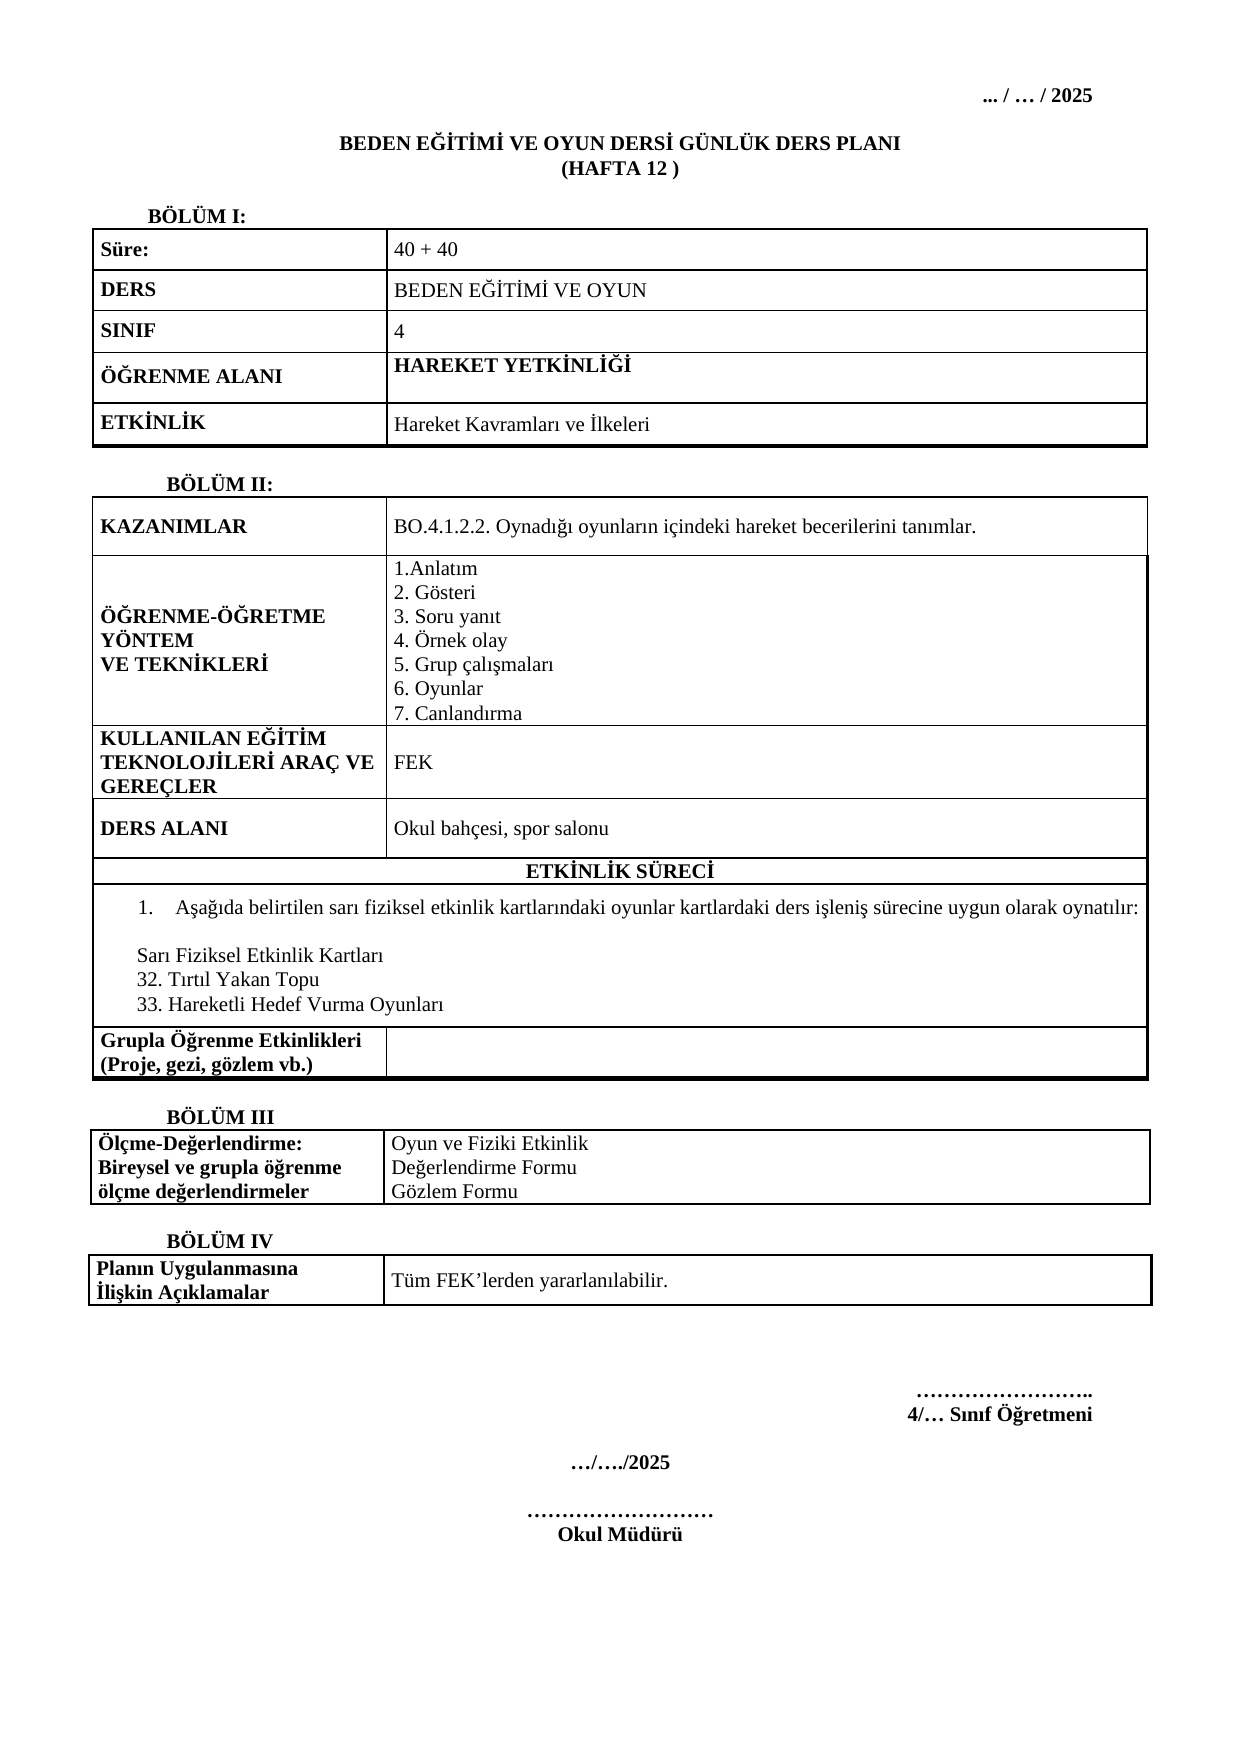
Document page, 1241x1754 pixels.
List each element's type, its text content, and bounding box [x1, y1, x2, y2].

text ... / … / 2025 [148, 83, 1093, 107]
table_cell SINIF [94, 311, 386, 352]
text (HAFTA 12 ) [148, 155, 1093, 179]
text BEDEN EĞİTİMİ VE OYUN DERSİ GÜNLÜK DERS PLANI [148, 131, 1093, 155]
text …/…./2025 [148, 1450, 1093, 1474]
table_header Oyun ve Fiziki Etkinlik Değerlendirme Formu Gözlem Formu [385, 1131, 1149, 1203]
table_header BO.4.1.2.2. Oynadığı oyunların içindeki hareket becerilerini tanımlar. [387, 498, 1147, 555]
table_header Süre: [94, 230, 386, 269]
table_header KAZANIMLAR [93, 498, 386, 555]
table_cell Grupla Öğrenme Etkinlikleri (Proje, gezi, gözlem vb.) [94, 1028, 386, 1076]
table_cell [387, 1028, 1146, 1076]
table_header 40 + 40 [388, 230, 1146, 269]
table_cell ETKİNLİK [94, 404, 386, 444]
table_cell Okul bahçesi, spor salonu [387, 799, 1146, 857]
table_cell 1.Anlatım 2. Gösteri 3. Soru yanıt 4. Örnek olay 5. Grup çalışmaları 6. Oyunlar 7. Canlandırma [387, 556, 1146, 724]
subtitle BÖLÜM III [148, 1105, 1093, 1129]
table_header Ölçme-Değerlendirme: Bireysel ve grupla öğrenme ölçme değerlendirmeler [92, 1131, 383, 1203]
table_cell BEDEN EĞİTİMİ VE OYUN [388, 271, 1146, 310]
text …………………….. [148, 1378, 1093, 1402]
table_cell Aşağıda belirtilen sarı fiziksel etkinlik kartlarındaki oyunlar kartlardaki ders işleniş sürecine uygun olarak oynatılır: Sarı Fiziksel Etkinlik Kartları 32. Tırtıl Yakan Topu 33. Hareketli Hedef Vurma Oyunları [94, 885, 1146, 1026]
text BÖLÜM I: [148, 203, 1093, 228]
table_cell HAREKET YETKİNLİĞİ [388, 353, 1146, 402]
subtitle BÖLÜM IV [148, 1229, 1093, 1253]
text Okul Müdürü [148, 1522, 1093, 1546]
table_header Planın Uygulanmasına İlişkin Açıklamalar [90, 1256, 383, 1304]
text 4/… Sınıf Öğretmeni [148, 1402, 1093, 1426]
table_cell ÖĞRENME-ÖĞRETME YÖNTEM VE TEKNİKLERİ [93, 556, 386, 724]
table_cell 4 [388, 311, 1146, 352]
table_cell DERS [94, 271, 386, 310]
table_header Tüm FEK’lerden yararlanılabilir. [385, 1256, 1150, 1304]
text ……………………… [148, 1498, 1093, 1522]
table_cell KULLANILAN EĞİTİM TEKNOLOJİLERİ ARAÇ VE GEREÇLER [93, 726, 386, 798]
table_cell ÖĞRENME ALANI [94, 353, 386, 402]
text BÖLÜM II: [148, 472, 1093, 496]
table_cell FEK [387, 726, 1146, 798]
table_cell ETKİNLİK SÜRECİ [94, 859, 1146, 883]
table_cell DERS ALANI [94, 799, 386, 857]
table_cell Hareket Kavramları ve İlkeleri [388, 404, 1146, 444]
